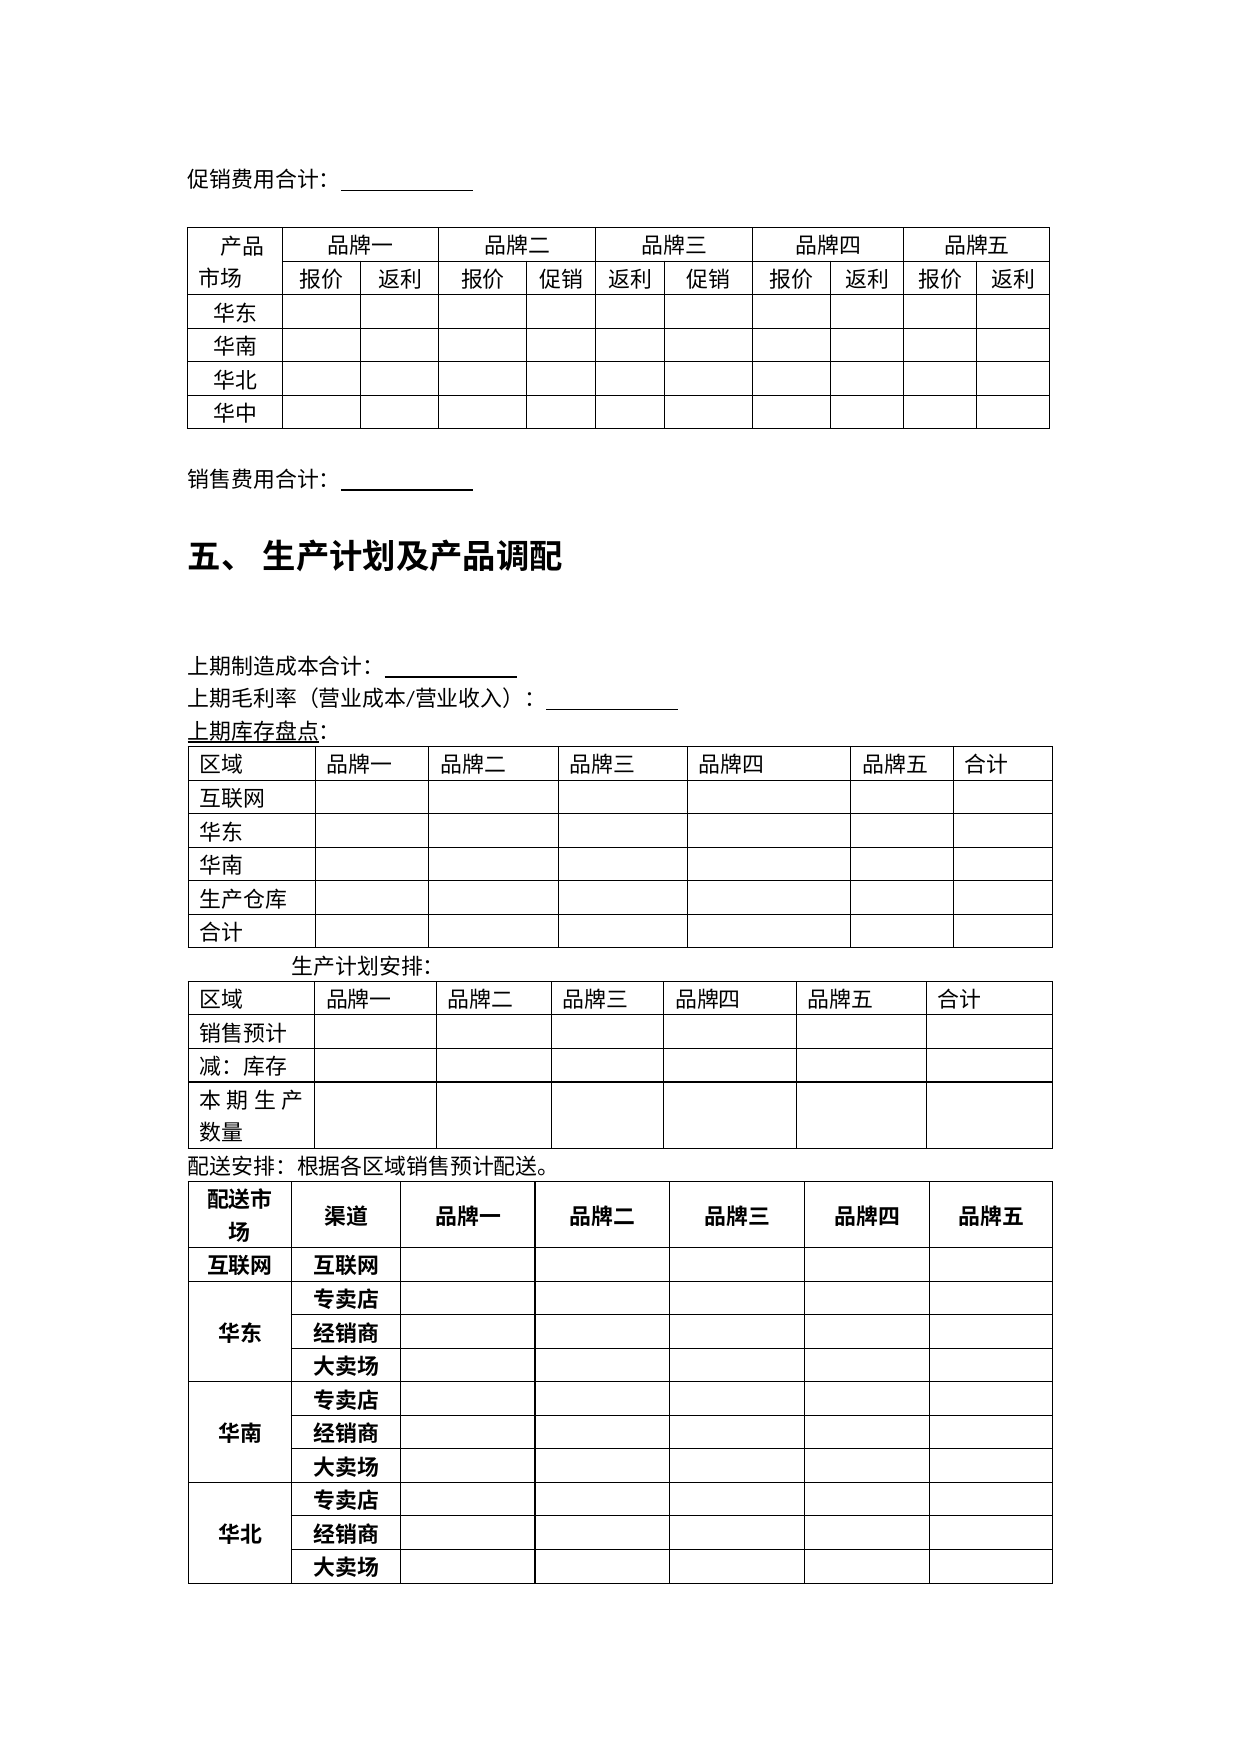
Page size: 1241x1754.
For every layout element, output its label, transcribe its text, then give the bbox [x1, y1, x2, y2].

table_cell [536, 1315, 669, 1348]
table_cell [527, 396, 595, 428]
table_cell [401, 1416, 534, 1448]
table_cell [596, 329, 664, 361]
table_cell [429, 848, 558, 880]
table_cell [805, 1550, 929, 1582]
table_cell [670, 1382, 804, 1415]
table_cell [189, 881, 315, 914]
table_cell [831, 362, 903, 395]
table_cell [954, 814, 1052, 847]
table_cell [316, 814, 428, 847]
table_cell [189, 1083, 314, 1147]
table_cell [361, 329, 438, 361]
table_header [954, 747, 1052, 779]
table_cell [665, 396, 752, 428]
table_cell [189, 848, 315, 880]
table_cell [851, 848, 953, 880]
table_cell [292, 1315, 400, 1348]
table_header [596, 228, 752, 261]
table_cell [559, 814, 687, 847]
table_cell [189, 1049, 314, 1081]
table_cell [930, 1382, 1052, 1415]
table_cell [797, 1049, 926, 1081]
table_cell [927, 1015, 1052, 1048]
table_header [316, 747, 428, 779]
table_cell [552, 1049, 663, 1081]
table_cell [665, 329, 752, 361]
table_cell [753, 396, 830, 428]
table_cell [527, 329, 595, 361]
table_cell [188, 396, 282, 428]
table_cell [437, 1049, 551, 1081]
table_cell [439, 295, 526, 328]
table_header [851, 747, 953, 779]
text 配送安排：根据各区域销售预计配送。 [187, 1149, 1053, 1181]
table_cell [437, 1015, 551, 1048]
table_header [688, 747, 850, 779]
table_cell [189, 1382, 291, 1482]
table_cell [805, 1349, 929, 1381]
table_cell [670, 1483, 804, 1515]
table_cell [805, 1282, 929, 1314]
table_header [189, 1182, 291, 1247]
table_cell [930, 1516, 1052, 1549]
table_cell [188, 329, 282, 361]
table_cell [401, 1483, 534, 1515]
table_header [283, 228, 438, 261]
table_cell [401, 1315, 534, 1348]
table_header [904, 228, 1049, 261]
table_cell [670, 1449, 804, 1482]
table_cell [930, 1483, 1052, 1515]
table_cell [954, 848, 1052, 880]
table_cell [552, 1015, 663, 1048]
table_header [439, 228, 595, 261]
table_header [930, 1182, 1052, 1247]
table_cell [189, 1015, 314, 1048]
text 促销费用合计： [187, 162, 1053, 194]
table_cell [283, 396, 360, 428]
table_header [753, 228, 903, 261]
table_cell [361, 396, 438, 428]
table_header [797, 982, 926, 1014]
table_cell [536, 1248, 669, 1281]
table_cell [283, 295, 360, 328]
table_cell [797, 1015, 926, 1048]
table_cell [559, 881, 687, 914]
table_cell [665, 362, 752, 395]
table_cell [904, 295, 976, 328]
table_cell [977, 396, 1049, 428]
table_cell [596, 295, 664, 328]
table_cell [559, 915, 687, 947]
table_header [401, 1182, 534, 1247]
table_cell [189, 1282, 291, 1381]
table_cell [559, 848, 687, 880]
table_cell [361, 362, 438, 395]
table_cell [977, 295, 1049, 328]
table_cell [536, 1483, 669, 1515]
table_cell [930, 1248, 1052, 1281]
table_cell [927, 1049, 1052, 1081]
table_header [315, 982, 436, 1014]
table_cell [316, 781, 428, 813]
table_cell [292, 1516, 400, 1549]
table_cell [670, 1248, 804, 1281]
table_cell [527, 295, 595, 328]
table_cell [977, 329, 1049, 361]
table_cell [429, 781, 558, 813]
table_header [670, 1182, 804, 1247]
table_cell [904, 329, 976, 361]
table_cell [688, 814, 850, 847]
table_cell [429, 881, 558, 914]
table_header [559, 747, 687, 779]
text 上期毛利率（营业成本/营业收入）： [187, 681, 1053, 713]
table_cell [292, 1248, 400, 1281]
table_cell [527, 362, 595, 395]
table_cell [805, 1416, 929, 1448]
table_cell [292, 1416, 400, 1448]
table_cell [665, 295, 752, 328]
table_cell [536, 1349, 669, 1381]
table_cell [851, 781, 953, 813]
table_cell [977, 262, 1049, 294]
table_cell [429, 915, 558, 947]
text 上期库存盘点： [187, 713, 1053, 746]
text 上期制造成本合计： [187, 648, 1053, 681]
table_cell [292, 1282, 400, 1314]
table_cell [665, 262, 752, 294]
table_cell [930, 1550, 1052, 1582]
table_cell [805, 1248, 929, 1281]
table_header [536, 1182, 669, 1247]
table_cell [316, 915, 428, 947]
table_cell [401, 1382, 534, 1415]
text 销售费用合计： [187, 462, 1053, 494]
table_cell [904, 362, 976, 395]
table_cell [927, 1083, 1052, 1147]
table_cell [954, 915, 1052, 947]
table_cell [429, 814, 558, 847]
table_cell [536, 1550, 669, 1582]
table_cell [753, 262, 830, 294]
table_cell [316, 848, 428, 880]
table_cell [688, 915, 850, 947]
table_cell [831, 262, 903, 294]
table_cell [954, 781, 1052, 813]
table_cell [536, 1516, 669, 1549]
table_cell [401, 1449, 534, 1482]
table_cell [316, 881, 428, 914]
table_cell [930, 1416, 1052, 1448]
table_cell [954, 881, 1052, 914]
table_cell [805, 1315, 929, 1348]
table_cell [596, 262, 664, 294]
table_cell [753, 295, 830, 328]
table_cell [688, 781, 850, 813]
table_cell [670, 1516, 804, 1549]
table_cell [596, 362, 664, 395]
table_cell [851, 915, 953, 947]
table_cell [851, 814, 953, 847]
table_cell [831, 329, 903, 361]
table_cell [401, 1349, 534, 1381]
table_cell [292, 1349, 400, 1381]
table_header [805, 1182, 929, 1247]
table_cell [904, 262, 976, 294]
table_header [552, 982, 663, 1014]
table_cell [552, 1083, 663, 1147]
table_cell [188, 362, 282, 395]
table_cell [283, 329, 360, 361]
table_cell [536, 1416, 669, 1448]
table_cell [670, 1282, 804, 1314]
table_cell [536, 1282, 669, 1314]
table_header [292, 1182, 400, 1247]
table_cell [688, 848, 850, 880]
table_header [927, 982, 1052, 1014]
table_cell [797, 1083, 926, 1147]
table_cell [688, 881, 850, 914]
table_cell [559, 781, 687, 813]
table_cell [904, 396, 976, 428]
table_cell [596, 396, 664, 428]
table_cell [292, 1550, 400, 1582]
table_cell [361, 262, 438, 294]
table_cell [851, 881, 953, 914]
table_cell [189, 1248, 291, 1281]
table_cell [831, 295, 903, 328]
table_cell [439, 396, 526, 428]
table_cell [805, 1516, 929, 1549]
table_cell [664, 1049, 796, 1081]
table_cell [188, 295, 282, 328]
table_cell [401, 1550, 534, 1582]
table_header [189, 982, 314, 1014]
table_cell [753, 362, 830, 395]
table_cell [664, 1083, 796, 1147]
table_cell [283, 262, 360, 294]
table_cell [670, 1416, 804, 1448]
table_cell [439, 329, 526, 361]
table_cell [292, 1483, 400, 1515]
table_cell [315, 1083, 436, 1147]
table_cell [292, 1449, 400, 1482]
text 生产计划安排： [187, 948, 1053, 981]
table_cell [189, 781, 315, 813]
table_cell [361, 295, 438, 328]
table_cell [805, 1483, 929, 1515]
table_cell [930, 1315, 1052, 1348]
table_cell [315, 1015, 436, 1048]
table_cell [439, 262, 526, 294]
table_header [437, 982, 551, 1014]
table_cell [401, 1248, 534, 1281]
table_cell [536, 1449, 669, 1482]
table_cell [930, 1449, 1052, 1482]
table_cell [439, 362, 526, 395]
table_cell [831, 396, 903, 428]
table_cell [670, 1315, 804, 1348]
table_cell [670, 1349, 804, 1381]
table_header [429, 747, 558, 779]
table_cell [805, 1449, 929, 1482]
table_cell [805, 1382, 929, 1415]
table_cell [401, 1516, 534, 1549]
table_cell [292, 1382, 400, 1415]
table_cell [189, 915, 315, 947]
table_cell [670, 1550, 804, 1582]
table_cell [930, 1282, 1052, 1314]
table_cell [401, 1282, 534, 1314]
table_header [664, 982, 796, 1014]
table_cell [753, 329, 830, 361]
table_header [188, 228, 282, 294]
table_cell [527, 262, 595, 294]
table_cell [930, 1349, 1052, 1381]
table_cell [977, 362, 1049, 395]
subtitle 生产计划及产品调配 [187, 521, 1053, 586]
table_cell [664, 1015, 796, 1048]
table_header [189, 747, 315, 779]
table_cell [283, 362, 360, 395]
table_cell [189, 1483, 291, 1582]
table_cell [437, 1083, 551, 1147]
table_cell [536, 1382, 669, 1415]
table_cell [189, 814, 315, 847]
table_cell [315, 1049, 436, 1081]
